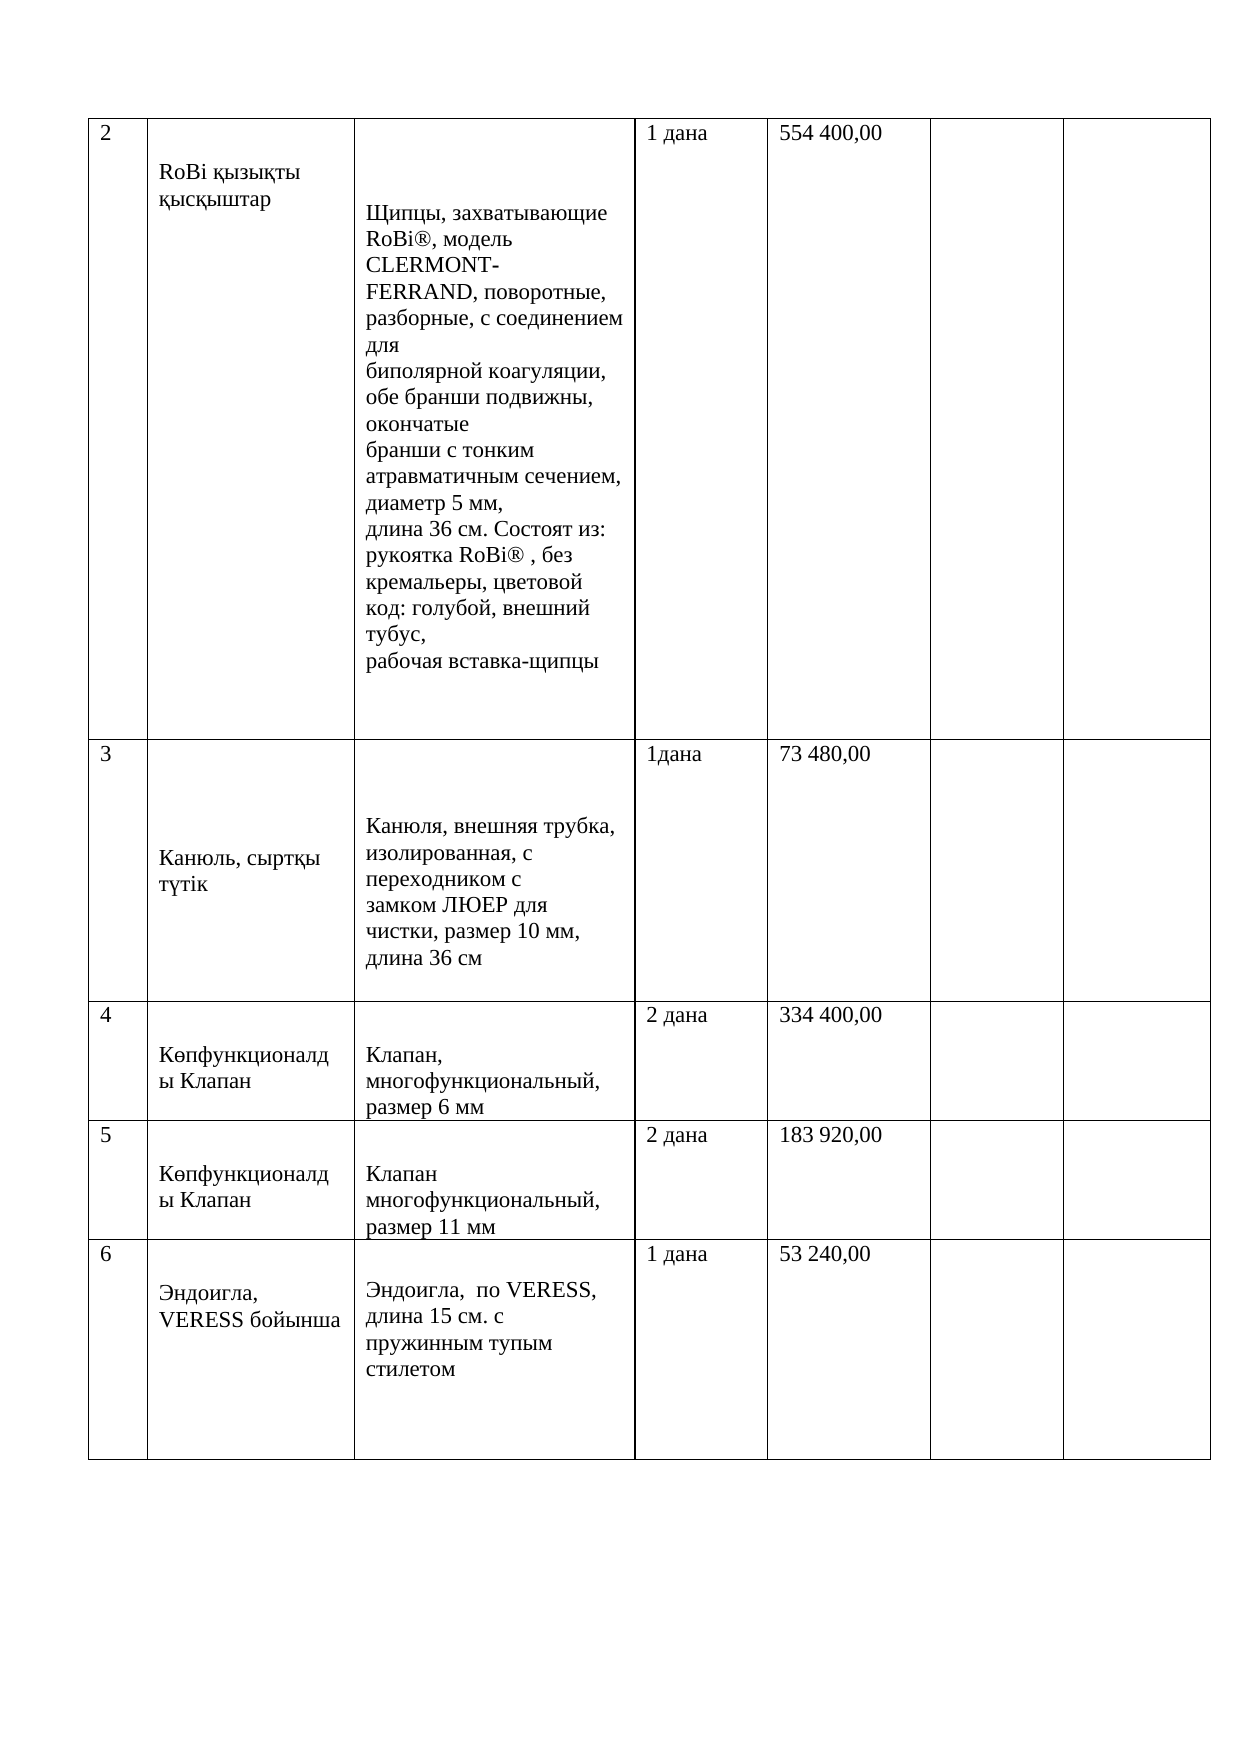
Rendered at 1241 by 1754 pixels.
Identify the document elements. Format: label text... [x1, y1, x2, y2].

table_cell 334 400,00 [768, 1002, 930, 1120]
table_cell [1064, 1002, 1210, 1120]
table_cell Клапан многофункциональный, размер 11 мм [355, 1121, 634, 1239]
table_cell Клапан, многофункциональный, размер 6 мм [355, 1002, 634, 1120]
table_cell [1064, 119, 1210, 739]
table_cell Щипцы, захватывающие RoBi®, модель CLERMONT- FERRAND, поворотные, разборные, с соединением для биполярной коагуляции, обе бранши подвижны, окончатые бранши с тонким атравматичным сечением, диаметр 5 мм, длина 36 см. Состоят из: рукоятка RoBi® , без кремальеры, цветовой код: голубой, внешний тубус, рабочая вставка-щипцы [355, 119, 634, 739]
table_cell [931, 740, 1063, 1001]
table_cell [1064, 1121, 1210, 1239]
table_cell [931, 1121, 1063, 1239]
table_cell 53 240,00 [768, 1240, 930, 1459]
table_cell RoBi қызықты қысқыштар [148, 119, 354, 739]
table_cell [931, 1240, 1063, 1459]
table_cell Канюля, внешняя трубка, изолированная, с переходником с замком ЛЮЕР для чистки, размер 10 мм, длина 36 см [355, 740, 634, 1001]
table_cell Эндоигла, по VERESS, длина 15 см. с пружинным тупым стилетом [355, 1240, 634, 1459]
table_cell 4 [89, 1002, 147, 1120]
table_cell Эндоигла, VERESS бойынша [148, 1240, 354, 1459]
table_cell [1064, 740, 1210, 1001]
table_cell 1 дана [636, 119, 767, 739]
table_cell 6 [89, 1240, 147, 1459]
table_cell [931, 1002, 1063, 1120]
table_cell 2 дана [636, 1002, 767, 1120]
table_cell Көпфункционалды Клапан [148, 1002, 354, 1120]
table_cell 5 [89, 1121, 147, 1239]
table_cell 2 [89, 119, 147, 739]
table_cell [931, 119, 1063, 739]
table_cell 1 дана [636, 1240, 767, 1459]
table_cell 3 [89, 740, 147, 1001]
table_cell Көпфункционалды Клапан [148, 1121, 354, 1239]
table_cell 73 480,00 [768, 740, 930, 1001]
table_cell Канюль, сыртқы түтік [148, 740, 354, 1001]
table_cell 2 дана [636, 1121, 767, 1239]
table_cell 554 400,00 [768, 119, 930, 739]
table_cell 1дана [636, 740, 767, 1001]
table_cell 183 920,00 [768, 1121, 930, 1239]
table_cell [1064, 1240, 1210, 1459]
